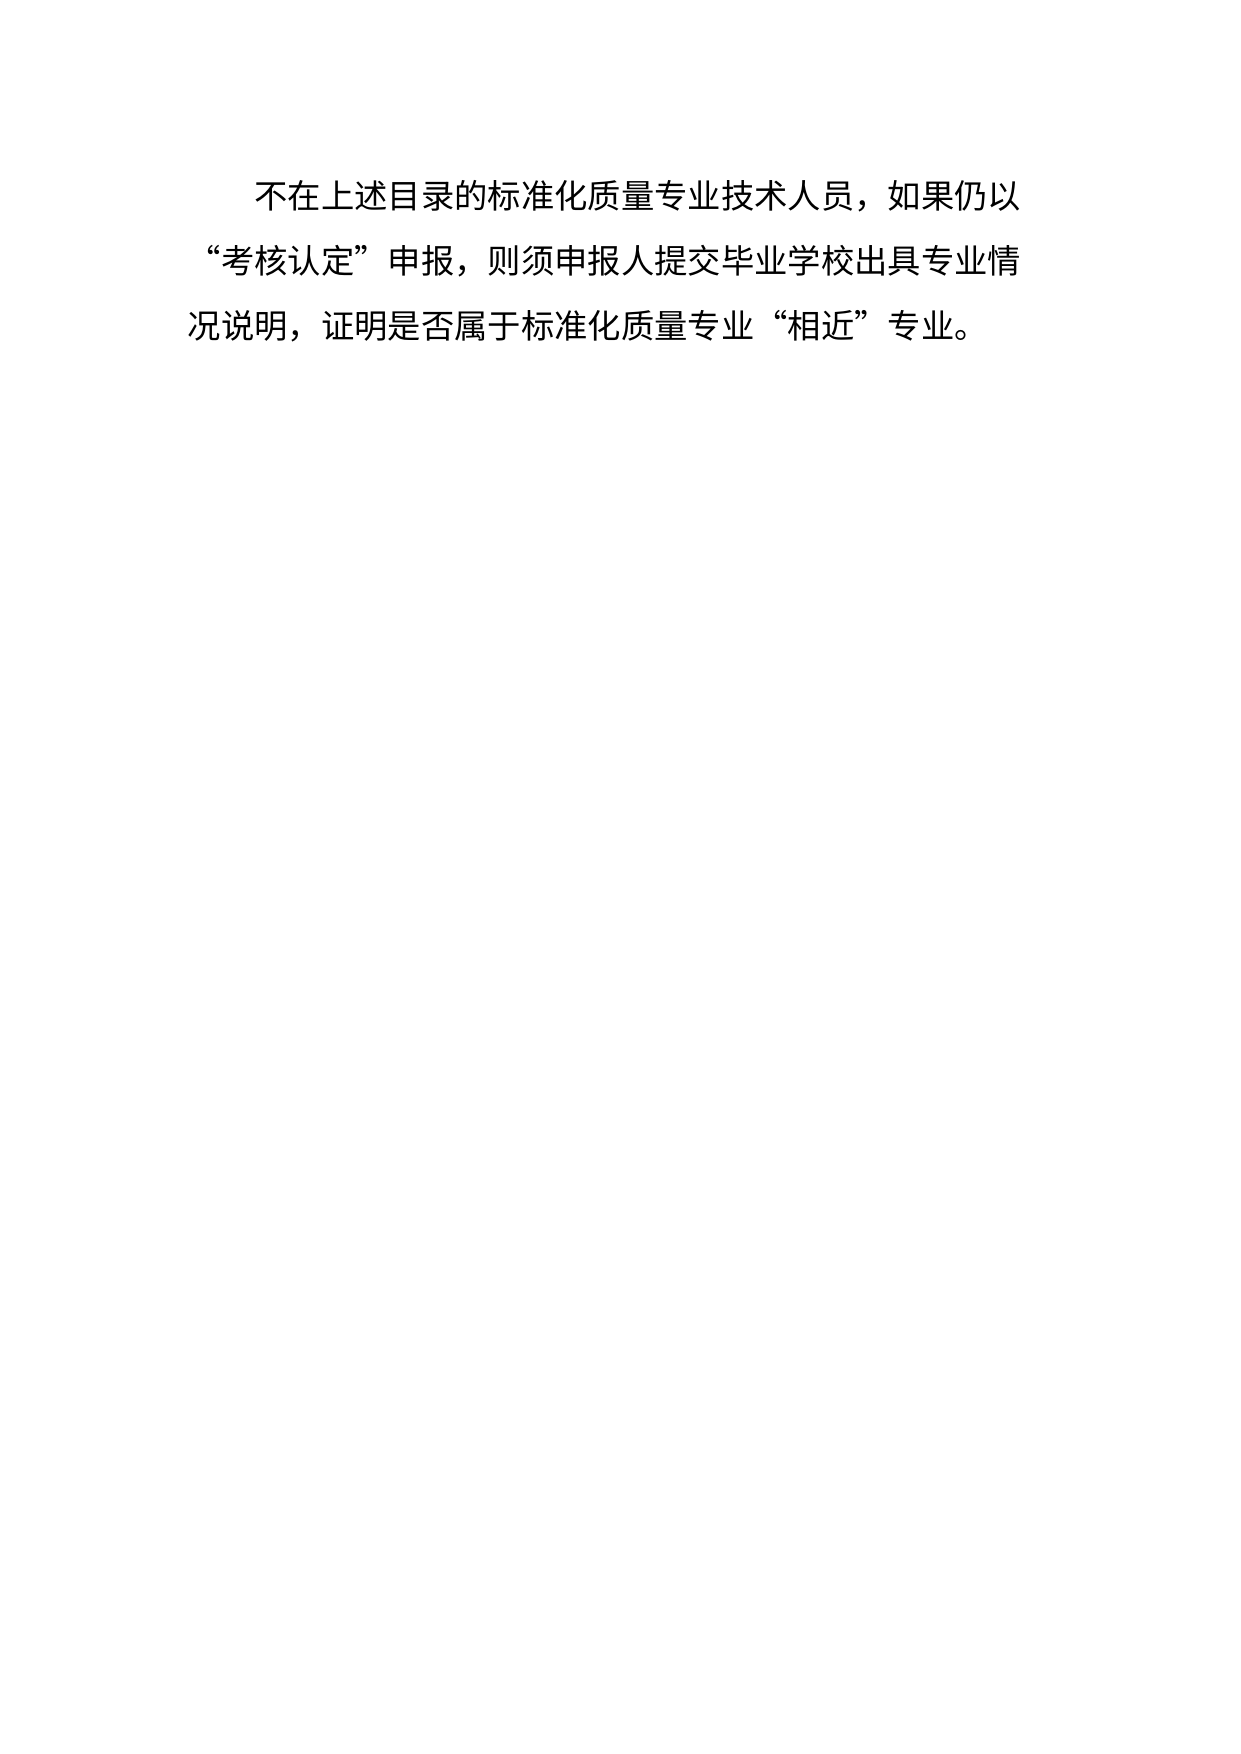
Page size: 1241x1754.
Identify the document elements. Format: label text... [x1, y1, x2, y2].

text 不在上述目录的标准化质量专业技术人员，如果仍以“考核认定”申报，则须申报人提交毕业学校出具专业情况说明，证明是否属于标准化质量专业“相近”专业。 [187, 162, 1053, 357]
